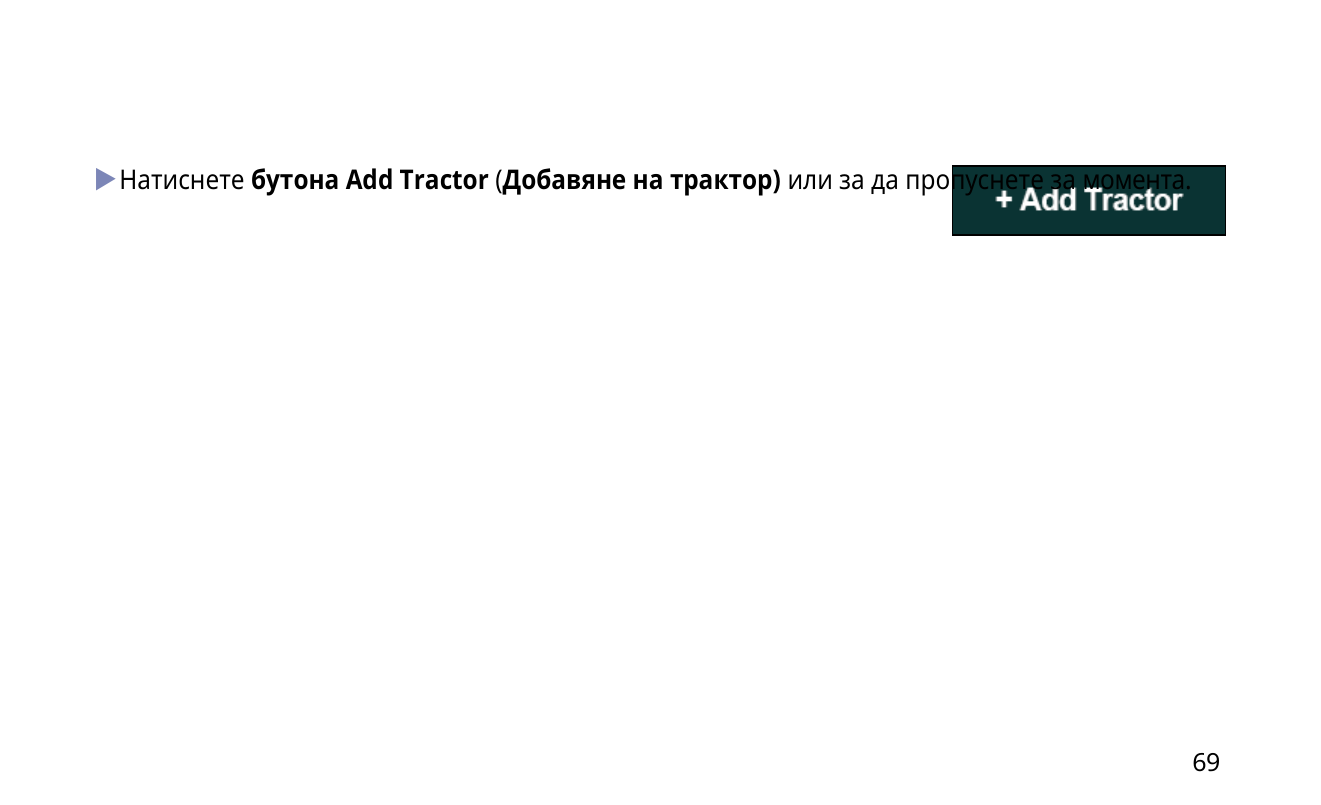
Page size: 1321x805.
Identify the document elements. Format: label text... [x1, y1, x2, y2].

picture [953, 197, 1225, 234]
list Натиснете бутона Add Tractor (Добавяне на трактор) или за да пропуснете за момента. [93, 160, 1258, 197]
